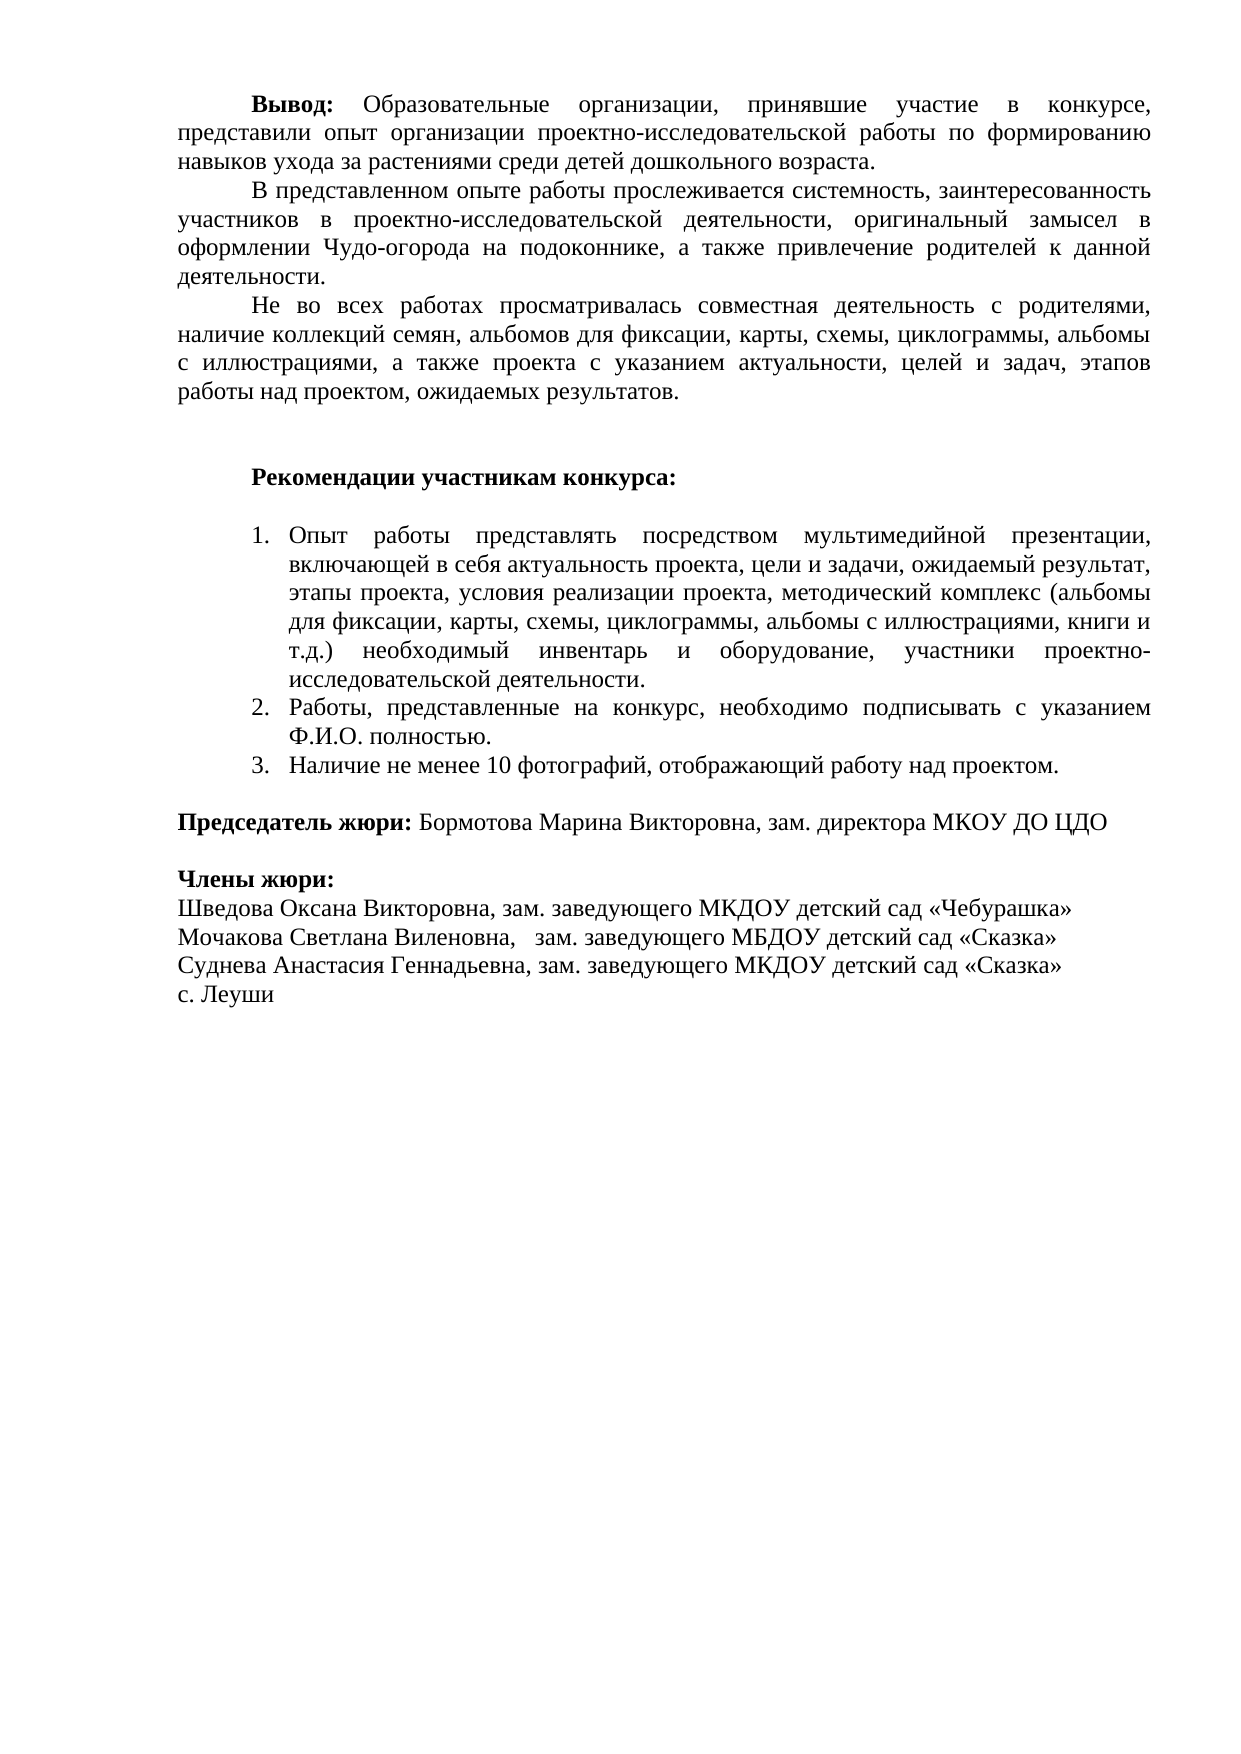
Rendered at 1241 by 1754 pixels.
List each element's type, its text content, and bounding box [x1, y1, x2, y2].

list Опыт работы представлять посредством мультимедийной презентации, включающей в себя актуальность проекта, цели и задачи, ожидаемый результат, этапы проекта, условия реализации проекта, методический комплекс (альбомы для фиксации, карты, схемы, циклограммы, альбомы с иллюстрациями, книги и т.д.) необходимый инвентарь и оборудование, участники проектно-исследовательской деятельности. [251, 520, 1152, 692]
text Не во всех работах просматривалась совместная деятельность с родителями, наличие коллекций семян, альбомов для фиксации, карты, схемы, циклограммы, альбомы с иллюстрациями, а также проекта с указанием актуальности, целей и задач, этапов работы над проектом, ожидаемых результатов. [177, 290, 1152, 405]
text Мочакова Светлана Виленовна, зам. заведующего МБДОУ детский сад «Сказка» [177, 922, 1152, 950]
list Наличие не менее 10 фотографий, отображающий работу над проектом. [251, 750, 1152, 779]
text Председатель жюри: Бормотова Марина Викторовна, зам. директора МКОУ ДО ЦДО [177, 807, 1152, 835]
text Суднева Анастасия Геннадьевна, зам. заведующего МКДОУ детский сад «Сказка» [177, 950, 1152, 979]
text Рекомендации участникам конкурса: [177, 462, 1152, 491]
text Члены жюри: [177, 864, 1152, 893]
text с. Леуши [177, 979, 1152, 1008]
list Работы, представленные на конкурс, необходимо подписывать с указанием Ф.И.О. полностью. [251, 692, 1152, 750]
text Вывод: Образовательные организации, принявшие участие в конкурсе, представили опыт организации проектно-исследовательской работы по формированию навыков ухода за растениями среди детей дошкольного возраста. [177, 89, 1152, 175]
text Шведова Оксана Викторовна, зам. заведующего МКДОУ детский сад «Чебурашка» [177, 893, 1152, 922]
text В представленном опыте работы прослеживается системность, заинтересованность участников в проектно-исследовательской деятельности, оригинальный замысел в оформлении Чудо-огорода на подоконнике, а также привлечение родителей к данной деятельности. [177, 175, 1152, 290]
